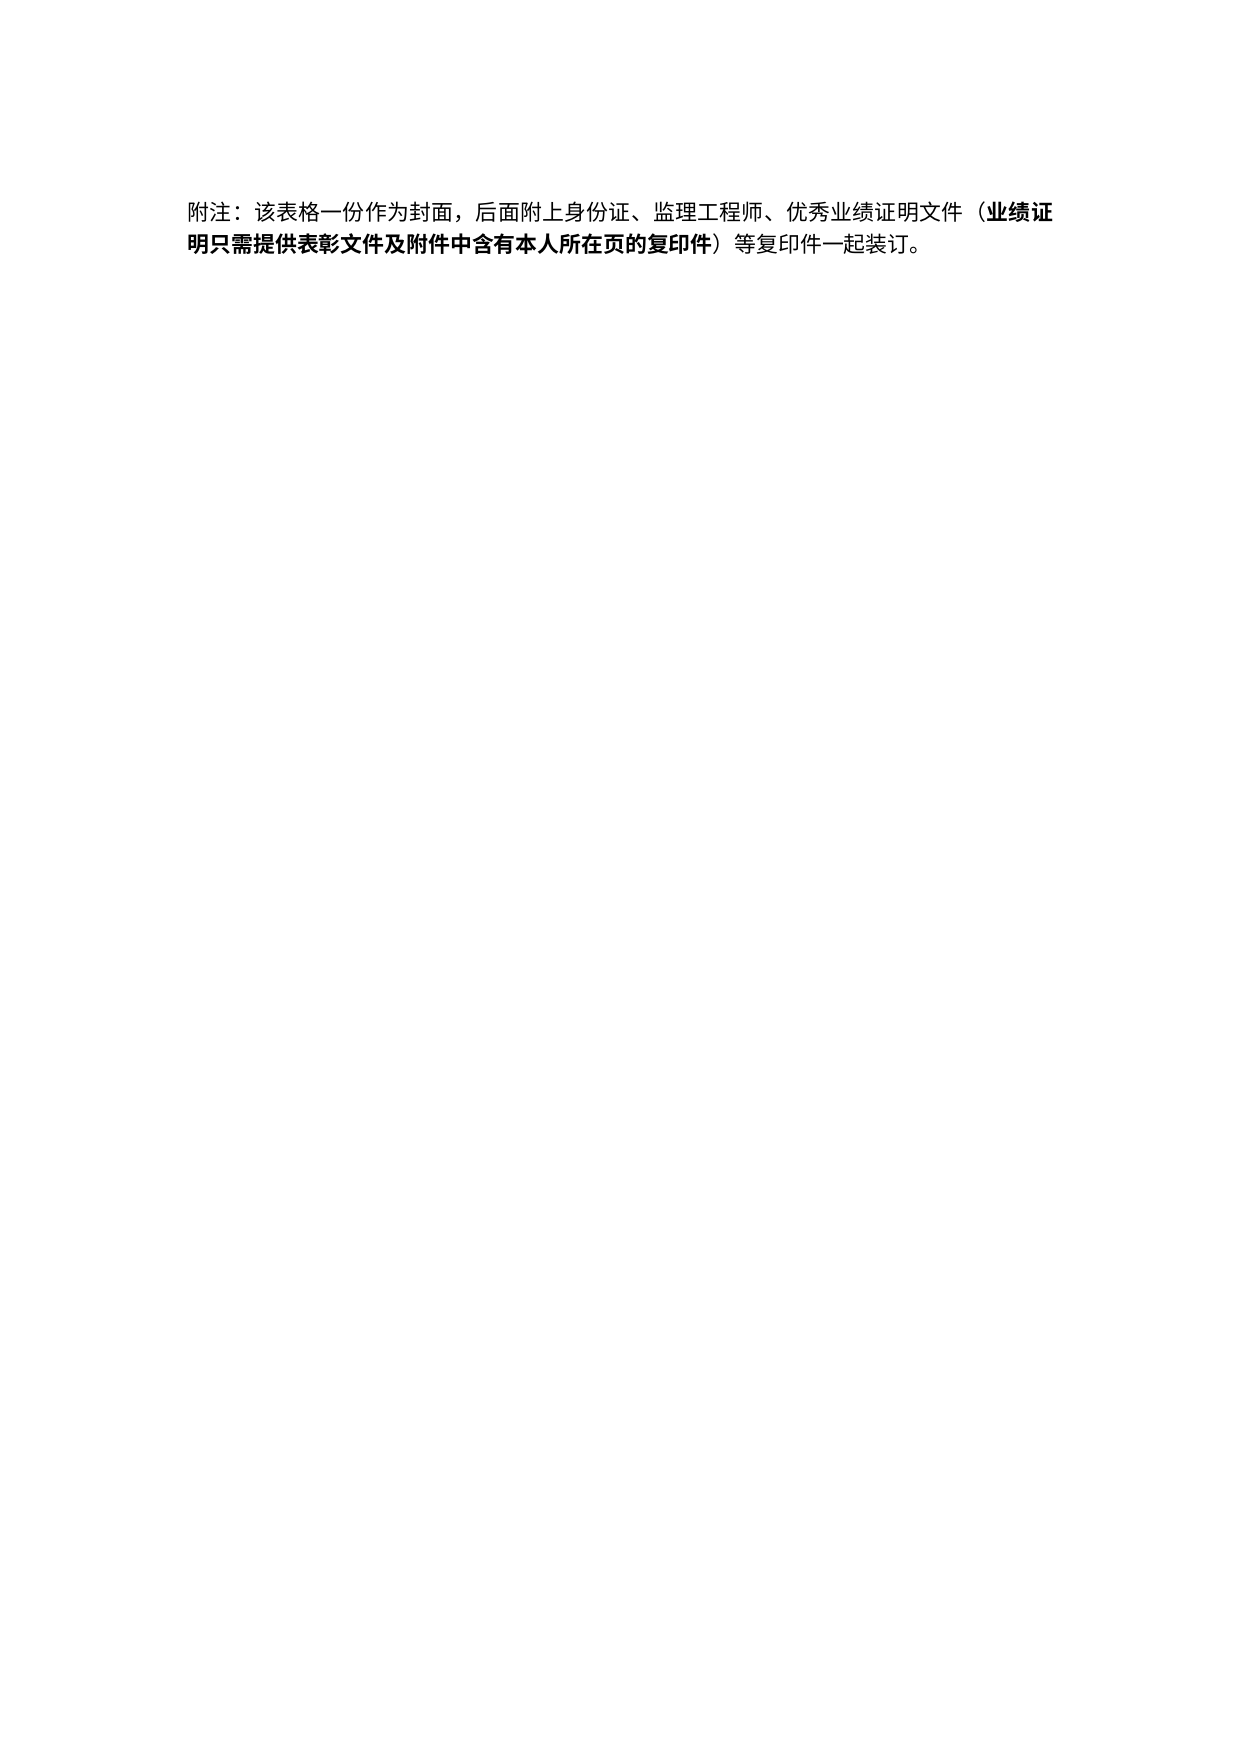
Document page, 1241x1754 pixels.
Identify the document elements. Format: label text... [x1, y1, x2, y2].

text 附注：该表格一份作为封面，后面附上身份证、监理工程师、优秀业绩证明文件（业绩证明只需提供表彰文件及附件中含有本人所在页的复印件）等复印件一起装订。 [187, 194, 1053, 259]
